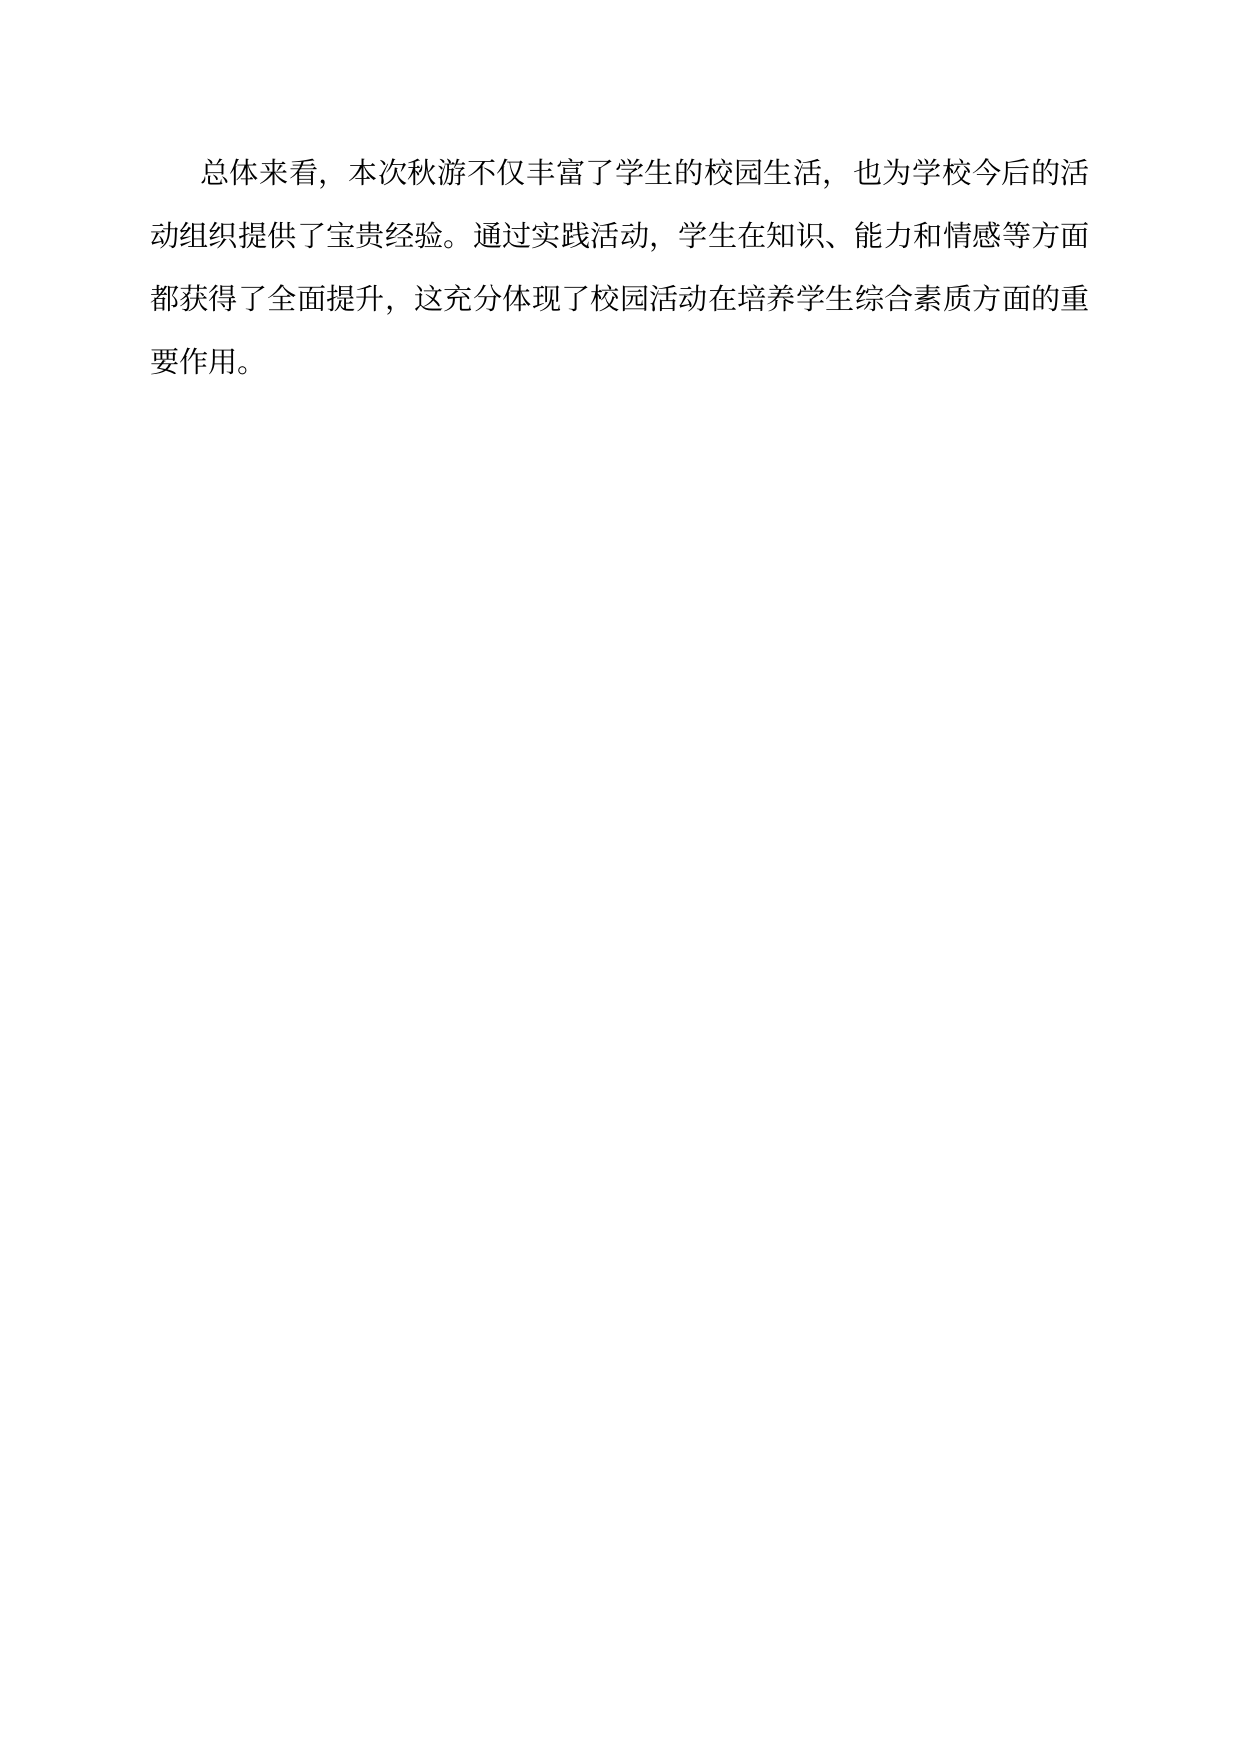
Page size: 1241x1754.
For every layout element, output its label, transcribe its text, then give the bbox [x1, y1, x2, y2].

text 总体来看，本次秋游不仅丰富了学生的校园生活，也为学校今后的活动组织提供了宝贵经验。通过实践活动，学生在知识、能力和情感等方面都获得了全面提升，这充分体现了校园活动在培养学生综合素质方面的重要作用。 [150, 150, 1090, 380]
